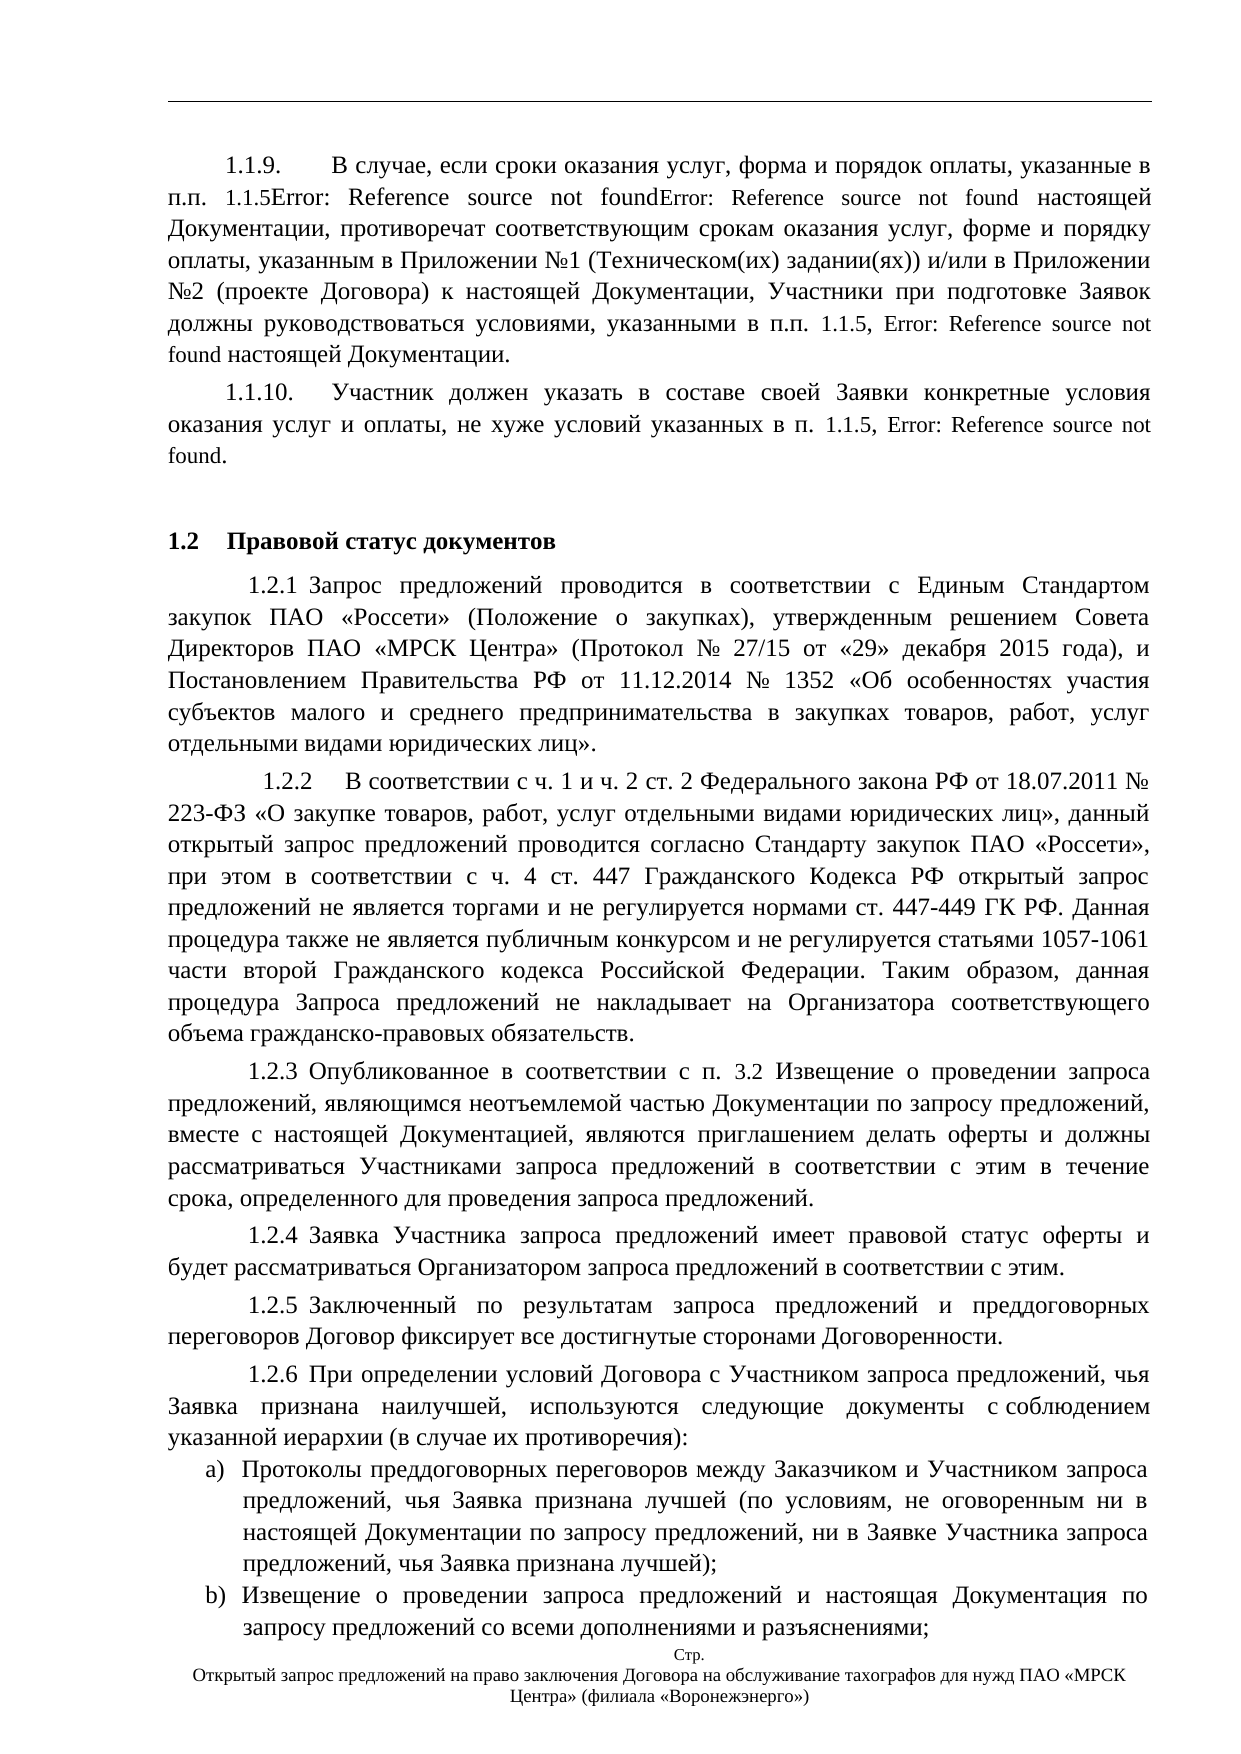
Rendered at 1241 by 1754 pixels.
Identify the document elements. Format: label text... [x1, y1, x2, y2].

list Заявка Участника запроса предложений имеет правовой статус оферты и будет рассматриваться Организатором запроса предложений в соответствии с этим. [168, 1220, 1150, 1281]
list Запрос предложений проводится в соответствии с Единым Стандартом закупок ПАО «Россети» (Положение о закупках), утвержденным решением Совета Директоров ПАО «МРСК Центра» (Протокол № 27/15 от «29» декабря 2015 года), и Постановлением Правительства РФ от 11.12.2014 № 1352 «Об особенностях участия субъектов малого и среднего предпринимательства в закупках товаров, работ, услуг отдельными видами юридических лиц». [168, 570, 1150, 757]
list Извещение о проведении запроса предложений и настоящая Документация по запросу предложений со всеми дополнениями и разъяснениями; [205, 1580, 1148, 1640]
list Заключенный по результатам запроса предложений и преддоговорных переговоров Договор фиксирует все достигнутые сторонами Договоренности. [168, 1290, 1150, 1350]
list При определении условий Договора с Участником запроса предложений, чья Заявка признана наилучшей, используются следующие документы с соблюдением указанной иерархии (в случае их противоречия): [168, 1359, 1150, 1451]
list Опубликованное в соответствии с п. 3.2 Извещение о проведении запроса предложений, являющимся неотъемлемой частью Документации по запросу предложений, вместе с настоящей Документацией, являются приглашением делать оферты и должны рассматриваться Участниками запроса предложений в соответствии с этим в течение срока, определенного для проведения запроса предложений. [168, 1056, 1150, 1211]
list Протоколы преддоговорных переговоров между Заказчиком и Участником запроса предложений, чья Заявка признана лучшей (по условиям, не оговоренным ни в настоящей Документации по запросу предложений, ни в Заявке Участника запроса предложений, чья Заявка признана лучшей); [205, 1454, 1149, 1577]
subtitle Правовой статус документов [168, 526, 1152, 555]
list В соответствии с ч. 1 и ч. 2 ст. 2 Федерального закона РФ от 18.07.2011 № 223-ФЗ «О закупке товаров, работ, услуг отдельными видами юридических лиц», данный открытый запрос предложений проводится согласно Стандарту закупок ПАО «Россети», при этом в соответствии с ч. 4 ст. 447 Гражданского Кодекса РФ открытый запрос предложений не является торгами и не регулируется нормами ст. 447-449 ГК РФ. Данная процедура также не является публичным конкурсом и не регулируется статьями 1057-1061 части второй Гражданского кодекса Российской Федерации. Таким образом, данная процедура Запроса предложений не накладывает на Организатора соответствующего объема гражданско-правовых обязательств. [168, 766, 1150, 1047]
